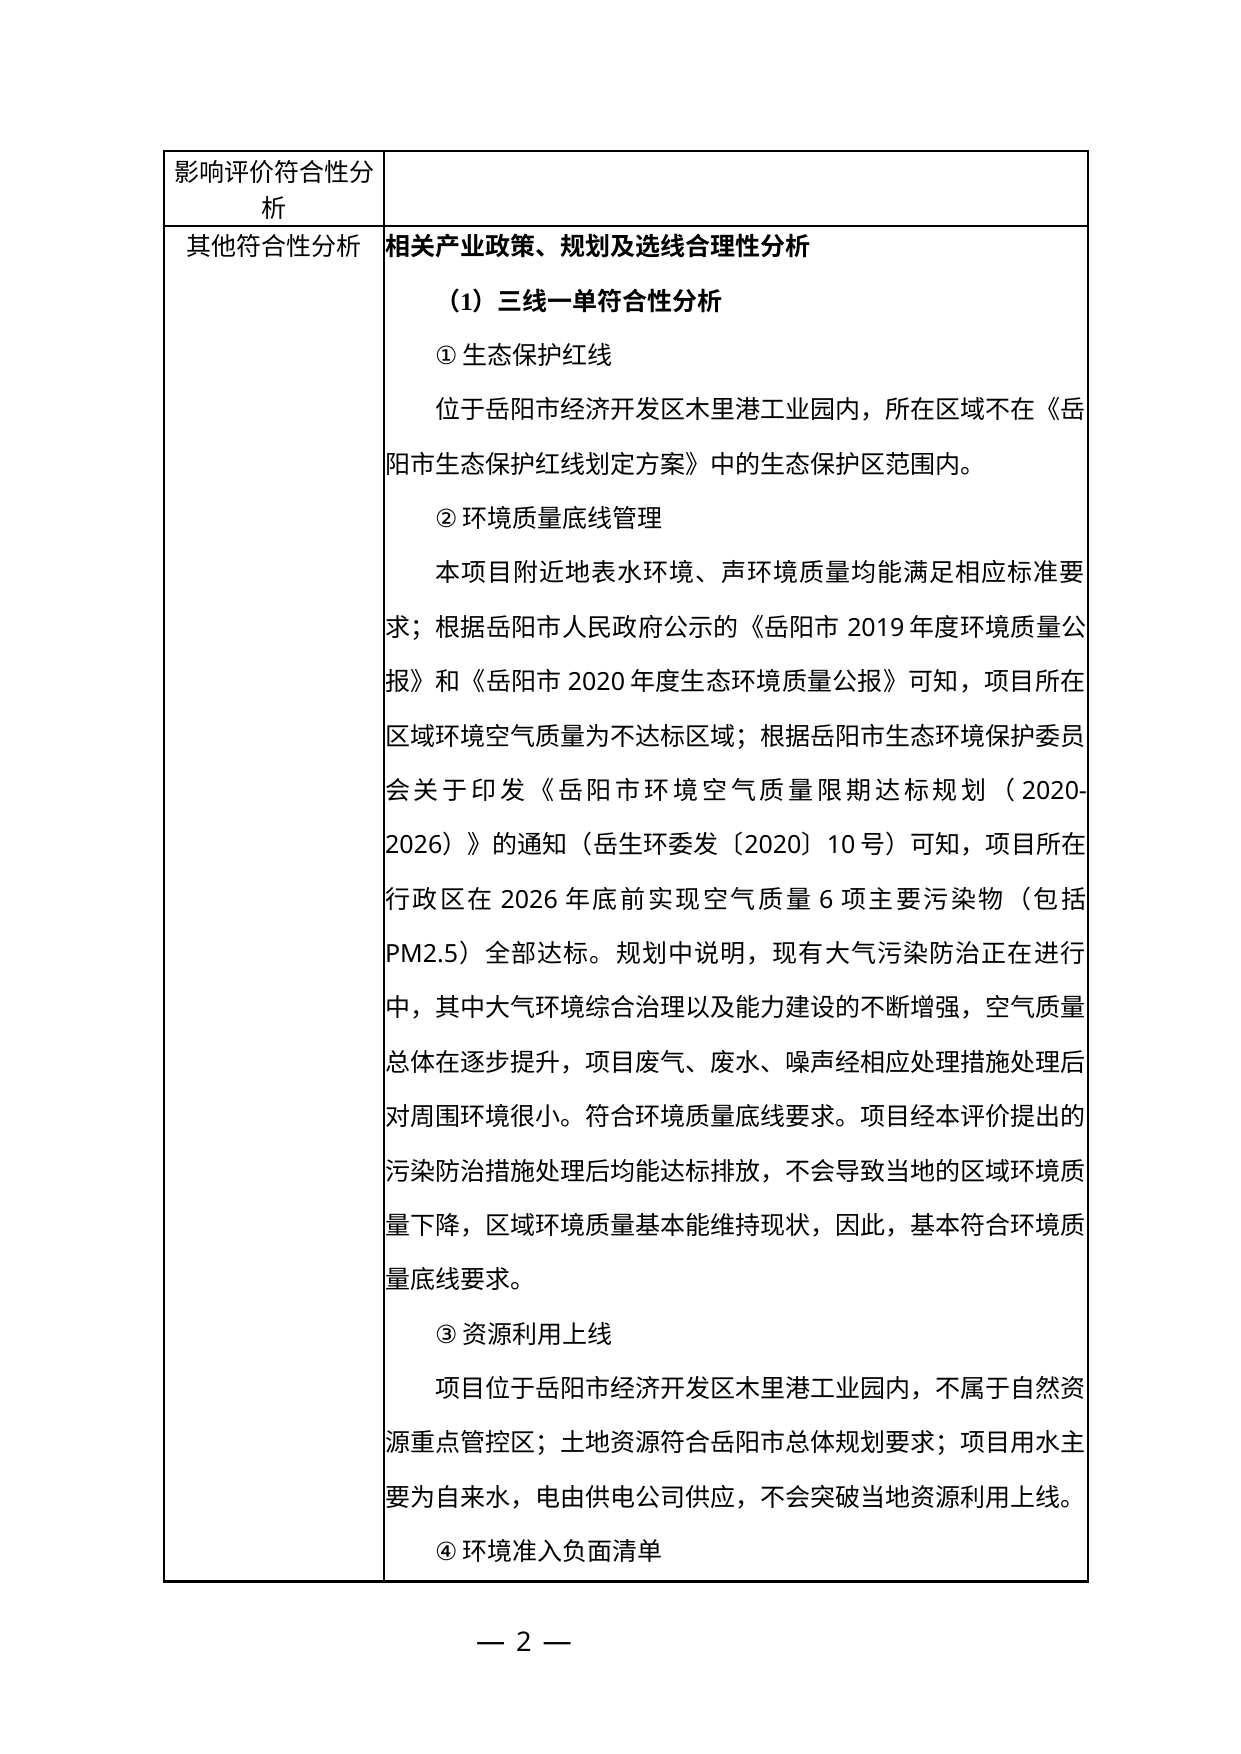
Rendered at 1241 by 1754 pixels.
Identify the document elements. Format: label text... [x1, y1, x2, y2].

table_cell 其他符合性分析 [165, 227, 383, 1580]
table_cell 规划及规划环境 影响评价符合性分析 [165, 152, 383, 224]
table_cell 无 [385, 152, 1087, 224]
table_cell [385, 227, 1087, 1580]
